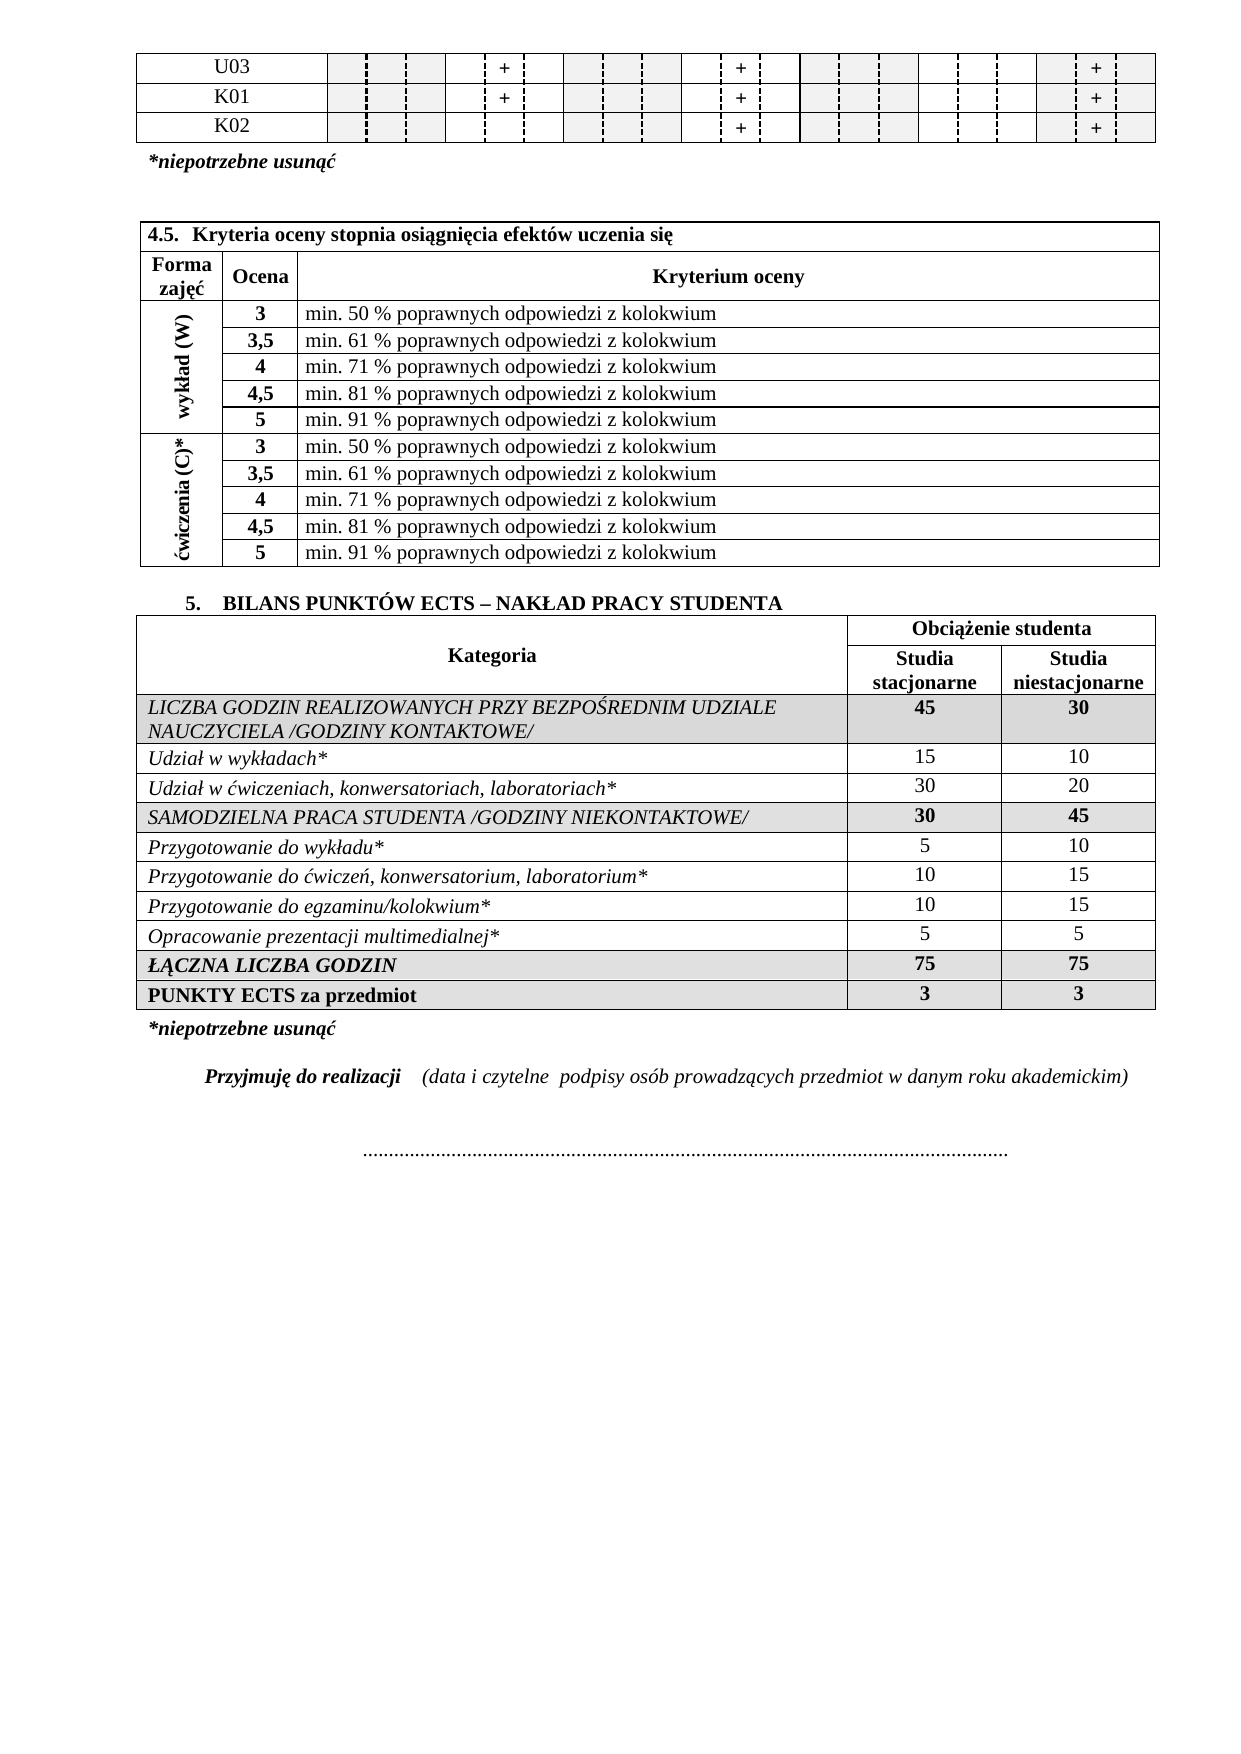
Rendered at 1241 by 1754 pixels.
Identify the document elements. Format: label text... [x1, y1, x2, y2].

table_cell [879, 54, 918, 83]
table_cell SAMODZIELNA PRACA STUDENTA /GODZINY NIEKONTAKTOWE/ [137, 803, 847, 832]
table_cell ŁĄCZNA LICZBA GODZIN [137, 951, 847, 979]
table_cell min. 81 % poprawnych odpowiedzi z kolokwium [298, 514, 1159, 539]
table_cell Forma zajęć [141, 252, 222, 300]
table_cell [642, 54, 681, 83]
table_cell 15 [1002, 862, 1155, 891]
table_cell [958, 54, 997, 83]
table_cell min. 71 % poprawnych odpowiedzi z kolokwium [298, 354, 1159, 380]
table_cell 30 [1002, 695, 1155, 743]
table_cell [919, 54, 958, 83]
table_cell [642, 113, 681, 142]
table_cell [682, 113, 721, 142]
table_cell 75 [1002, 951, 1155, 979]
table_cell + [485, 84, 524, 112]
table_cell min. 50 % poprawnych odpowiedzi z kolokwium [298, 301, 1159, 327]
table_cell [879, 113, 918, 142]
table_cell + [721, 54, 760, 83]
table_cell Opracowanie prezentacji multimedialnej* [137, 921, 847, 950]
table_cell [760, 84, 799, 112]
table_cell 4 [223, 487, 297, 513]
table_cell 15 [1002, 892, 1155, 920]
table_cell [446, 84, 484, 112]
table_cell 20 [1002, 774, 1155, 802]
table_cell [997, 54, 1036, 83]
table_cell [524, 113, 563, 142]
table_cell 10 [1002, 744, 1155, 772]
table_header Obciążenie studenta [848, 616, 1155, 644]
table_cell [801, 84, 839, 112]
table_cell [760, 113, 799, 142]
table_cell [524, 84, 563, 112]
table_cell [919, 84, 958, 112]
table_cell K02 [137, 113, 327, 142]
list BILANS PUNKTÓW ECTS – NAKŁAD PRACY STUDENTA [185, 591, 1187, 615]
table_cell [366, 84, 406, 112]
table_cell [997, 113, 1036, 142]
text *niepotrzebne usunąć [148, 1016, 1185, 1040]
table_cell Udział w ćwiczeniach, konwersatoriach, laboratoriach* [137, 774, 847, 802]
table_cell [564, 84, 603, 112]
table_cell min. 71 % poprawnych odpowiedzi z kolokwium [298, 487, 1159, 513]
table_cell 5 [223, 540, 297, 566]
table_cell [839, 54, 879, 83]
table_cell [839, 84, 879, 112]
table_cell [1116, 113, 1155, 142]
table_cell Przygotowanie do egzaminu/kolokwium* [137, 892, 847, 920]
table_cell Udział w wykładach* [137, 744, 847, 772]
table_cell [446, 54, 484, 83]
table_cell + [721, 113, 760, 142]
table_cell [682, 54, 721, 83]
table_cell 5 [848, 833, 1001, 861]
text ............................................................................................................................ [148, 1137, 1185, 1161]
table_cell Studia stacjonarne [848, 646, 1001, 694]
table_cell 30 [848, 774, 1001, 802]
table_cell 5 [848, 921, 1001, 950]
table_cell + [1076, 84, 1116, 112]
table_cell min. 50 % poprawnych odpowiedzi z kolokwium [298, 434, 1159, 459]
table_cell U03 [137, 54, 327, 83]
table_cell [603, 54, 642, 83]
table_cell [801, 54, 839, 83]
table_cell min. 61 % poprawnych odpowiedzi z kolokwium [298, 461, 1159, 486]
table_header Kryteria oceny stopnia osiągnięcia efektów uczenia się [141, 223, 1159, 251]
table_cell [406, 54, 445, 83]
table_cell [446, 113, 484, 142]
table_cell [1037, 54, 1076, 83]
table_cell 45 [1002, 803, 1155, 832]
table_cell PUNKTY ECTS za przedmiot [137, 981, 847, 1009]
table_cell [328, 113, 366, 142]
table_cell [997, 84, 1036, 112]
table_cell + [485, 54, 524, 83]
table_cell [760, 54, 799, 83]
table_cell 10 [1002, 833, 1155, 861]
table_cell 4,5 [223, 514, 297, 539]
table_cell [564, 113, 603, 142]
table_cell [839, 113, 879, 142]
table_cell [958, 113, 997, 142]
table_cell ćwiczenia (C)* [141, 434, 222, 566]
table_cell [328, 54, 366, 83]
table_cell Kryterium oceny [298, 252, 1159, 300]
table_cell [1037, 84, 1076, 112]
table_cell 10 [848, 892, 1001, 920]
table_cell 45 [848, 695, 1001, 743]
table_cell Ocena [223, 252, 297, 300]
table_cell 3 [848, 981, 1001, 1009]
table_cell [485, 113, 524, 142]
table_cell 75 [848, 951, 1001, 979]
table_cell [1116, 84, 1155, 112]
table_cell min. 81 % poprawnych odpowiedzi z kolokwium [298, 381, 1159, 406]
table_cell min. 91 % poprawnych odpowiedzi z kolokwium [298, 408, 1159, 433]
table_cell [879, 84, 918, 112]
table_cell [603, 113, 642, 142]
text Przyjmuję do realizacji (data i czytelne podpisy osób prowadzących przedmiot w danym roku akademickim) [148, 1064, 1185, 1088]
table_cell [682, 84, 721, 112]
table_cell 4,5 [223, 381, 297, 406]
table_cell 5 [223, 408, 297, 433]
table_cell [1116, 54, 1155, 83]
table_cell Przygotowanie do wykładu* [137, 833, 847, 861]
table_cell 3,5 [223, 328, 297, 353]
table_cell 3,5 [223, 461, 297, 486]
table_cell [406, 84, 445, 112]
table_cell + [721, 84, 760, 112]
table_cell [603, 84, 642, 112]
text *niepotrzebne usunąć [148, 149, 1185, 173]
table_cell min. 91 % poprawnych odpowiedzi z kolokwium [298, 540, 1159, 566]
table_cell [366, 113, 406, 142]
table_cell [958, 84, 997, 112]
table_cell 3 [1002, 981, 1155, 1009]
table_cell + [1076, 54, 1116, 83]
table_cell 3 [223, 434, 297, 459]
table_cell [406, 113, 445, 142]
table_cell [366, 54, 406, 83]
table_cell [801, 113, 839, 142]
table_cell + [1076, 113, 1116, 142]
table_header Kategoria [137, 616, 847, 694]
table_cell [642, 84, 681, 112]
table_cell 15 [848, 744, 1001, 772]
table_cell wykład (W) [141, 301, 222, 433]
table_cell 10 [848, 862, 1001, 891]
table_cell [524, 54, 563, 83]
table_cell [919, 113, 958, 142]
table_cell Studia niestacjonarne [1002, 646, 1155, 694]
table_cell LICZBA GODZIN REALIZOWANYCH PRZY BEZPOŚREDNIM UDZIALE NAUCZYCIELA /GODZINY KONTAKTOWE/ [137, 695, 847, 743]
table_cell [564, 54, 603, 83]
table_cell 4 [223, 354, 297, 380]
table_cell 30 [848, 803, 1001, 832]
table_cell K01 [137, 84, 327, 112]
table_cell 3 [223, 301, 297, 327]
table_cell 5 [1002, 921, 1155, 950]
table_cell min. 61 % poprawnych odpowiedzi z kolokwium [298, 328, 1159, 353]
table_cell [328, 84, 366, 112]
table_cell Przygotowanie do ćwiczeń, konwersatorium, laboratorium* [137, 862, 847, 891]
table_cell [1037, 113, 1076, 142]
